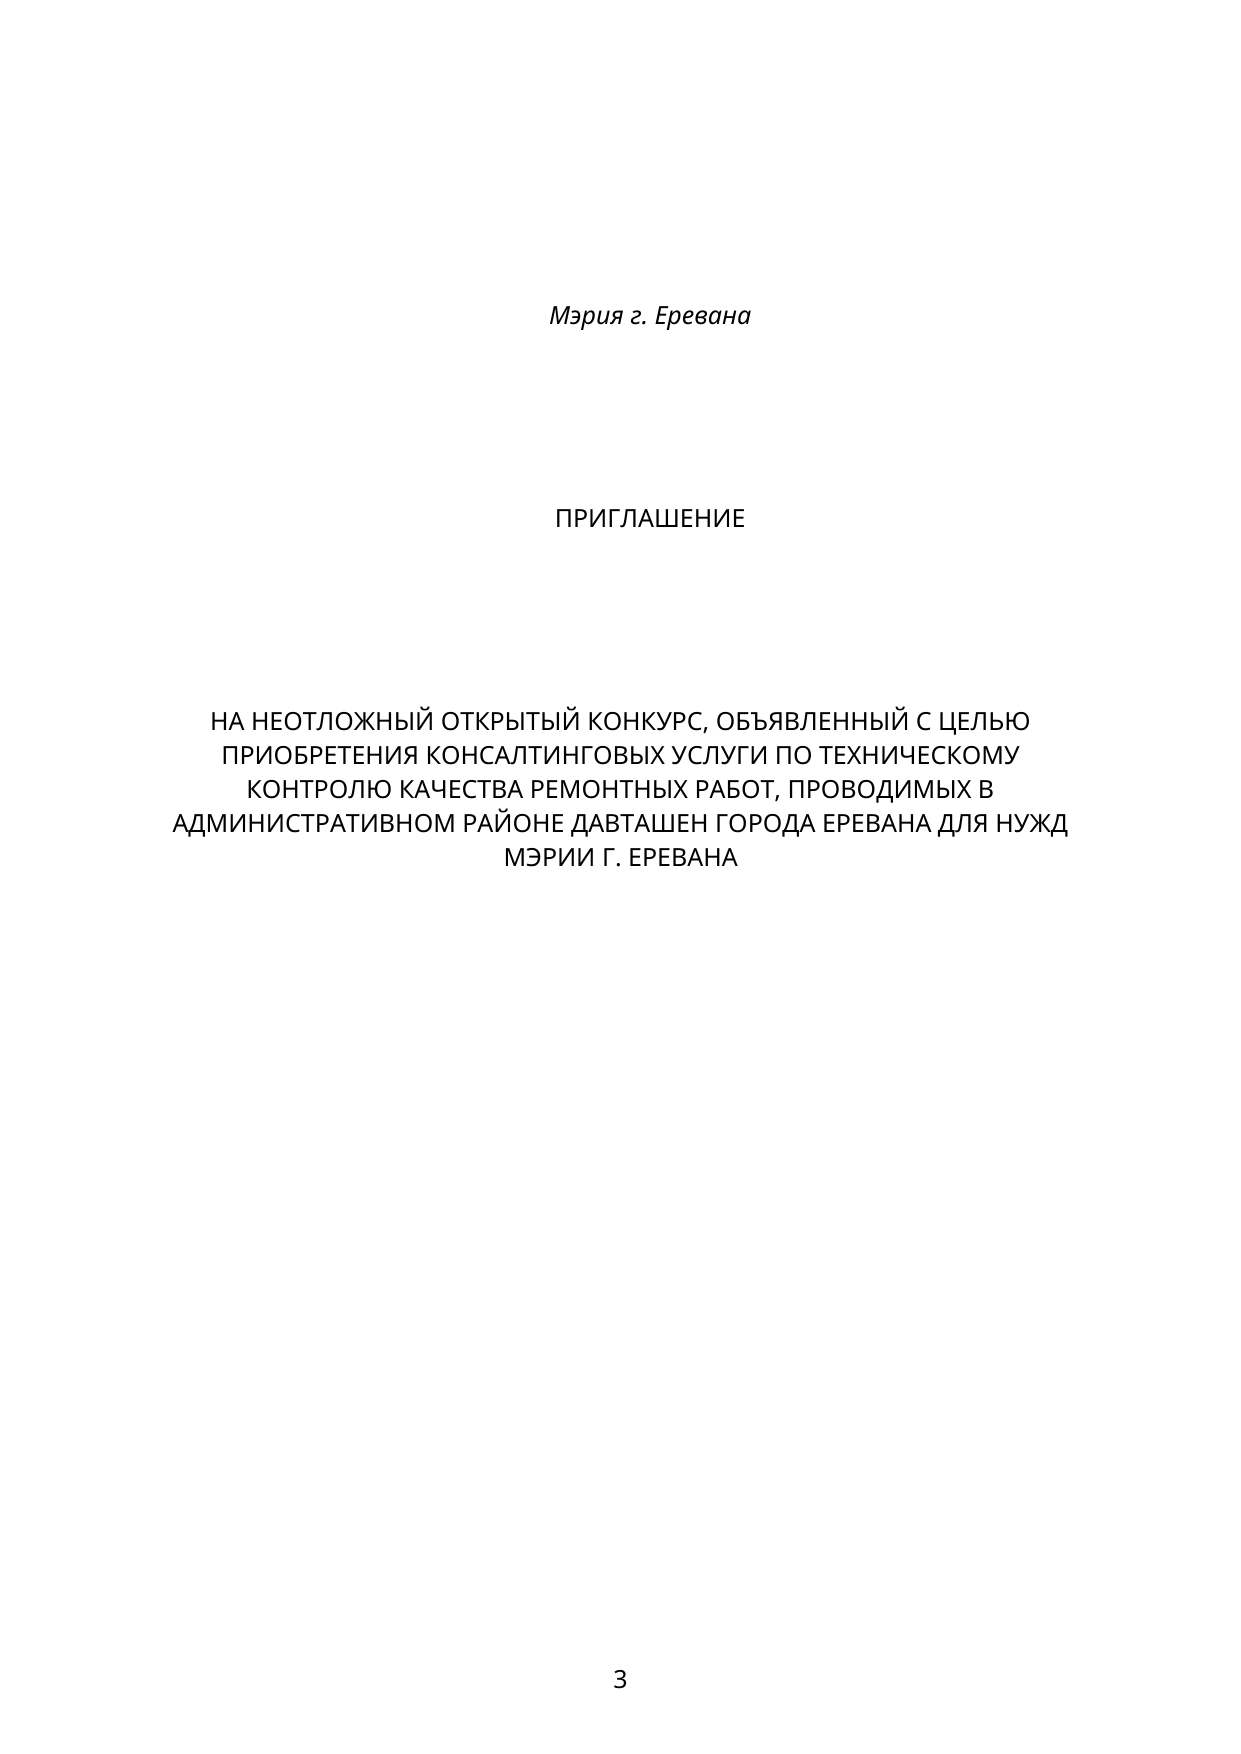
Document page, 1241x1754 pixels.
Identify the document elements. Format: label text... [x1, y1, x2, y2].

text НА НЕОТЛОЖНЫЙ ОТКРЫТЫЙ КОНКУРС, ОБЪЯВЛЕННЫЙ С ЦЕЛЬЮ ПРИОБРЕТЕНИЯ КОНСАЛТИНГОВЫХ УСЛУГИ ПО ТЕХНИЧЕСКОМУ КОНТРОЛЮ КАЧЕСТВА РЕМОНТНЫХ РАБОТ, ПРОВОДИМЫХ В АДМИНИСТРАТИВНОМ РАЙОНЕ ДАВТАШЕН ГОРОДА ЕРЕВАНА ДЛЯ НУЖД МЭРИИ Г. ЕРЕВАНА [148, 704, 1093, 874]
text ПРИГЛАШЕНИЕ [148, 501, 1093, 535]
text Мэрия г. Еревана [148, 298, 1093, 332]
